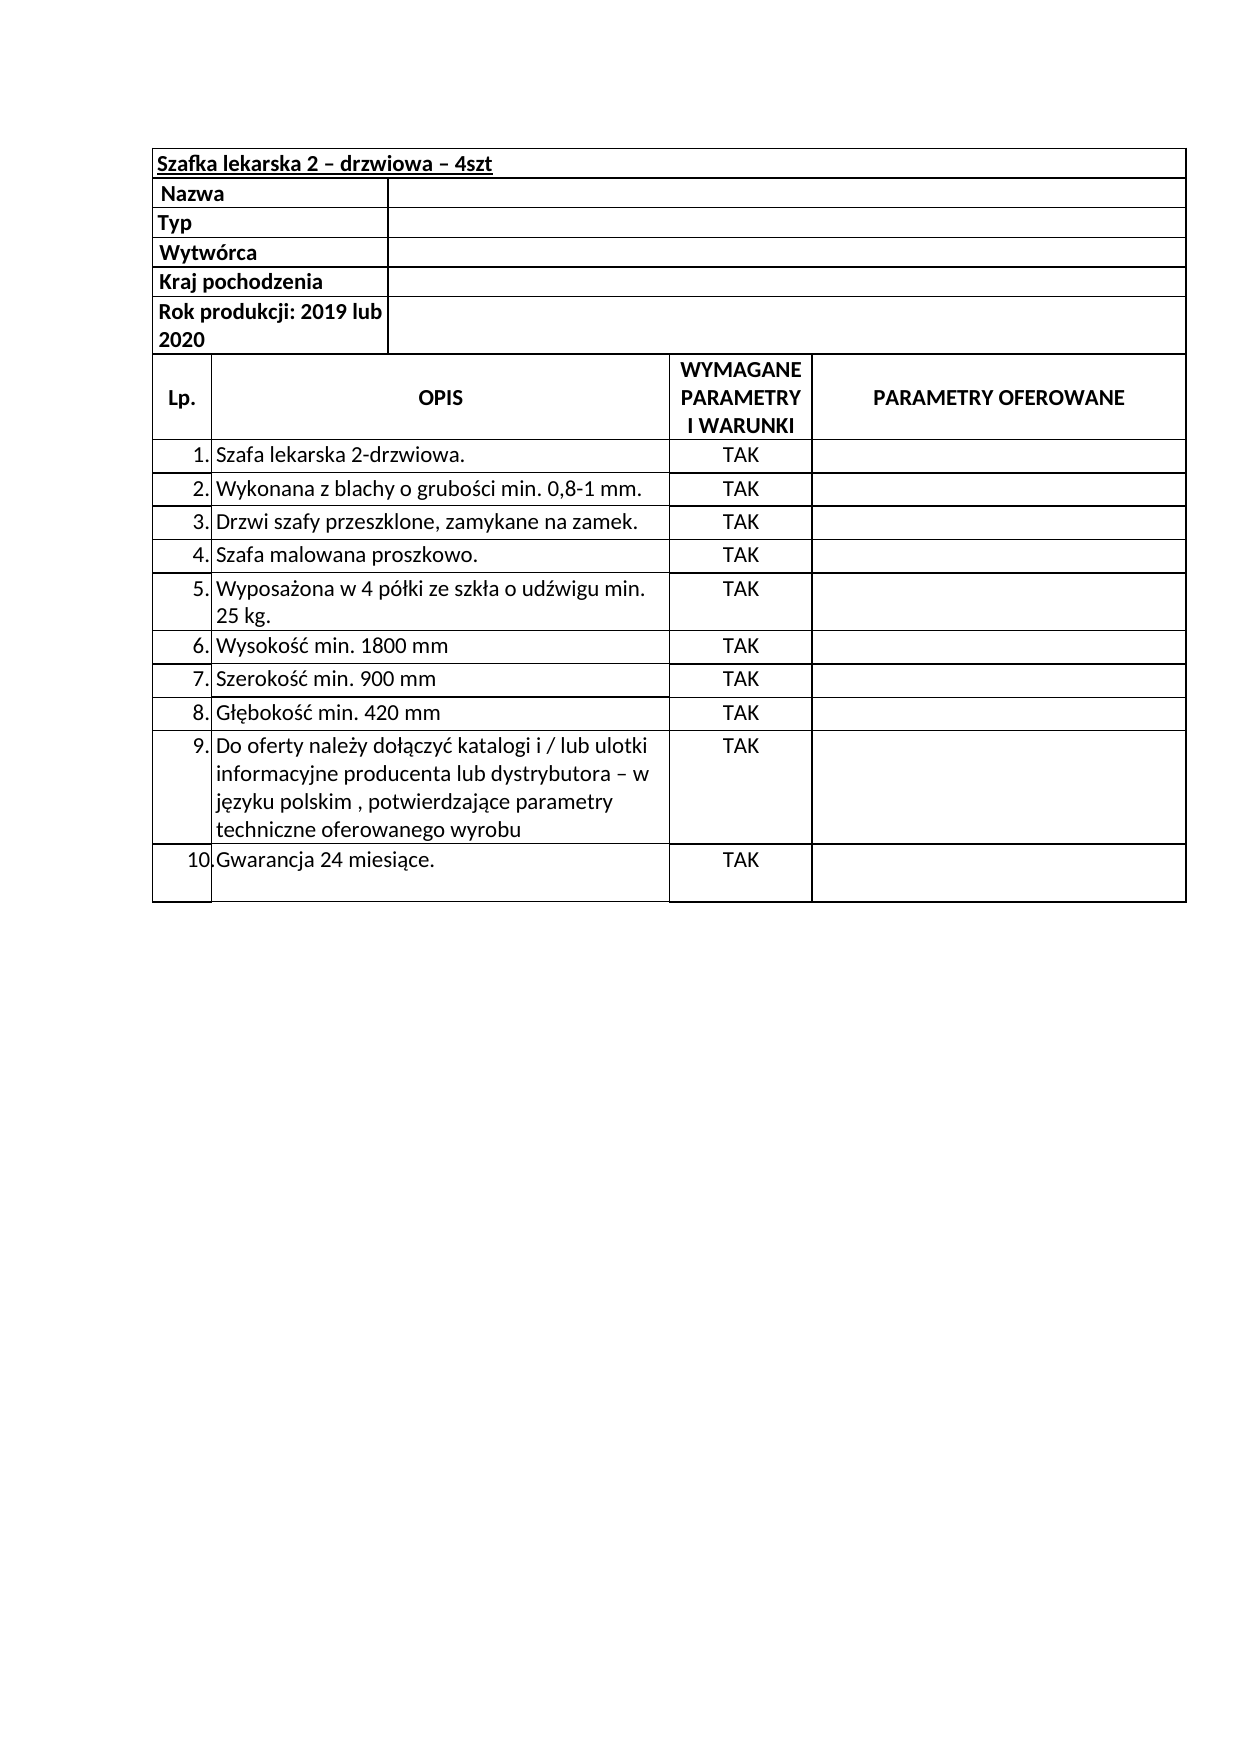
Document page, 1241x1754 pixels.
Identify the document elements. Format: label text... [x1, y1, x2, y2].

table_cell Wysokość min. 1800 mm [212, 631, 669, 663]
table_cell WYMAGANE PARAMETRY I WARUNKI [670, 355, 811, 439]
table_header Szafka lekarska 2 – drzwiowa – 4szt [153, 149, 1185, 177]
table_cell [153, 845, 211, 901]
table_cell TAK [670, 474, 811, 505]
table_cell [153, 507, 211, 539]
table_cell Głębokość min. 420 mm [212, 698, 669, 730]
table_cell [813, 474, 1185, 505]
table_cell TAK [670, 845, 811, 901]
table_cell TAK [670, 540, 811, 572]
table_cell TAK [670, 698, 811, 730]
table_cell [813, 845, 1185, 901]
table_cell [389, 297, 1185, 353]
table_cell Szafa lekarska 2-drzwiowa. [212, 440, 669, 472]
table_cell Szerokość min. 900 mm [212, 664, 669, 696]
table_cell Szafa malowana proszkowo. [212, 540, 669, 572]
table_cell OPIS [212, 355, 669, 439]
table_cell TAK [670, 665, 811, 696]
table_cell [153, 698, 211, 730]
table_cell [153, 731, 211, 843]
table_cell [813, 540, 1185, 572]
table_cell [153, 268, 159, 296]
table_cell [153, 440, 211, 472]
table_cell [813, 698, 1185, 730]
table_cell Wykonana z blachy o grubości min. 0,8-1 mm. [212, 473, 669, 505]
table_cell [153, 631, 211, 663]
table_cell Do oferty należy dołączyć katalogi i / lub ulotki informacyjne producenta lub dystrybutora – w języku polskim , potwierdzające parametry techniczne oferowanego wyrobu [212, 731, 669, 843]
table_cell TAK [670, 731, 811, 843]
table_cell [813, 507, 1185, 539]
table_cell Wyposażona w 4 półki ze szkła o udźwigu min. 25 kg. [212, 573, 669, 630]
table_cell TAK [670, 574, 811, 630]
table_cell TAK [670, 631, 811, 663]
table_cell [813, 440, 1185, 472]
table_cell [153, 540, 211, 572]
table_cell [153, 665, 211, 696]
table_cell PARAMETRY OFEROWANE [813, 355, 1185, 439]
table_cell TAK [670, 507, 811, 539]
table_cell Drzwi szafy przeszklone, zamykane na zamek. [212, 506, 669, 539]
table_cell [813, 731, 1185, 843]
table_cell [813, 574, 1185, 630]
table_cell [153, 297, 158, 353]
table_cell [813, 665, 1185, 696]
table_cell Lp. [153, 355, 211, 439]
table_cell [813, 631, 1185, 663]
table_cell [153, 474, 211, 505]
table_cell Gwarancja 24 miesiące. [212, 844, 669, 901]
table_cell [153, 574, 211, 630]
table_cell TAK [670, 440, 811, 472]
